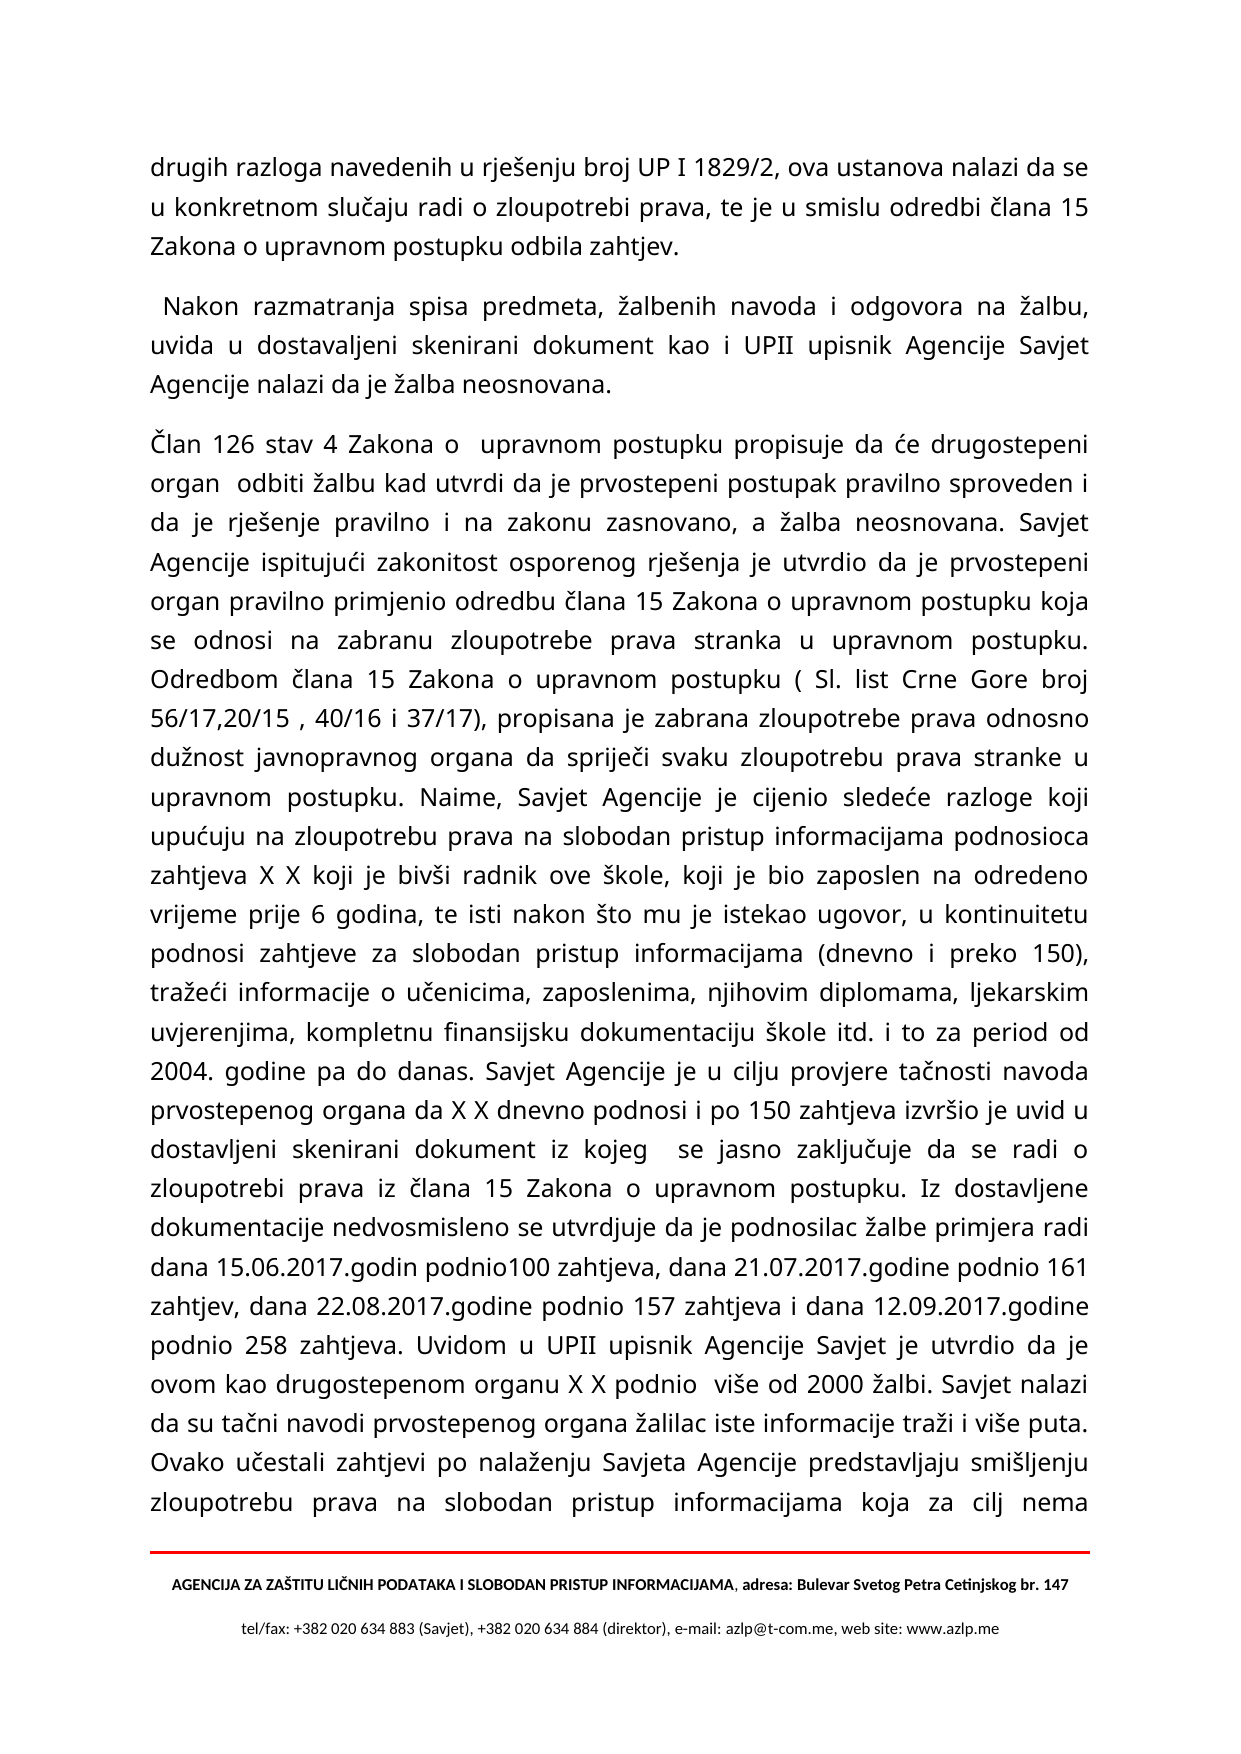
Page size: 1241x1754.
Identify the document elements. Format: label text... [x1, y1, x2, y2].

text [150, 150, 1090, 262]
text Nakon razmatranja spisa predmeta, žalbenih navoda i odgovora na žalbu, uvida u dostavaljeni skenirani dokument kao i UPII upisnik Agencije Savjet Agencije nalazi da je žalba neosnovana. [150, 288, 1090, 401]
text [150, 427, 1090, 1518]
